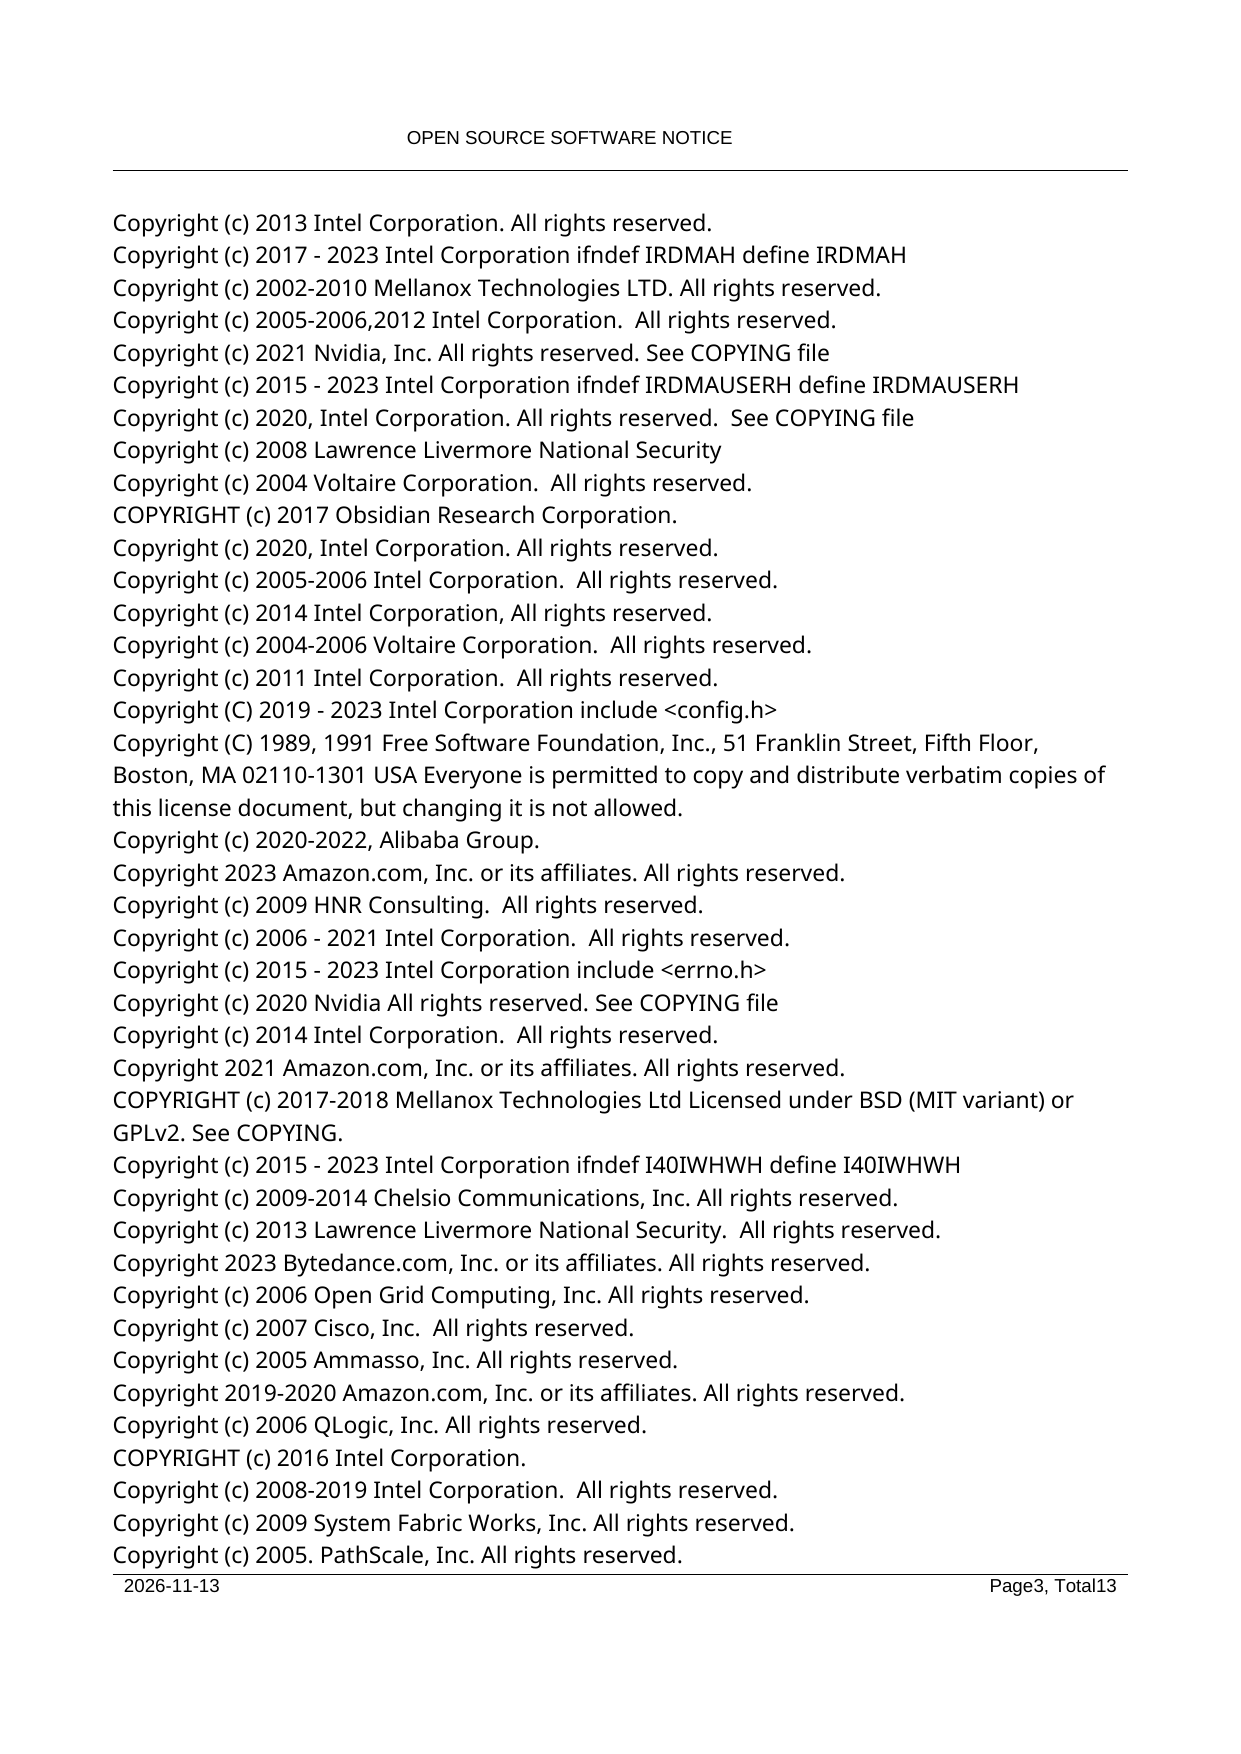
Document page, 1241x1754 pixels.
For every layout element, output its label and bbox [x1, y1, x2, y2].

text [112, 206, 1128, 1571]
